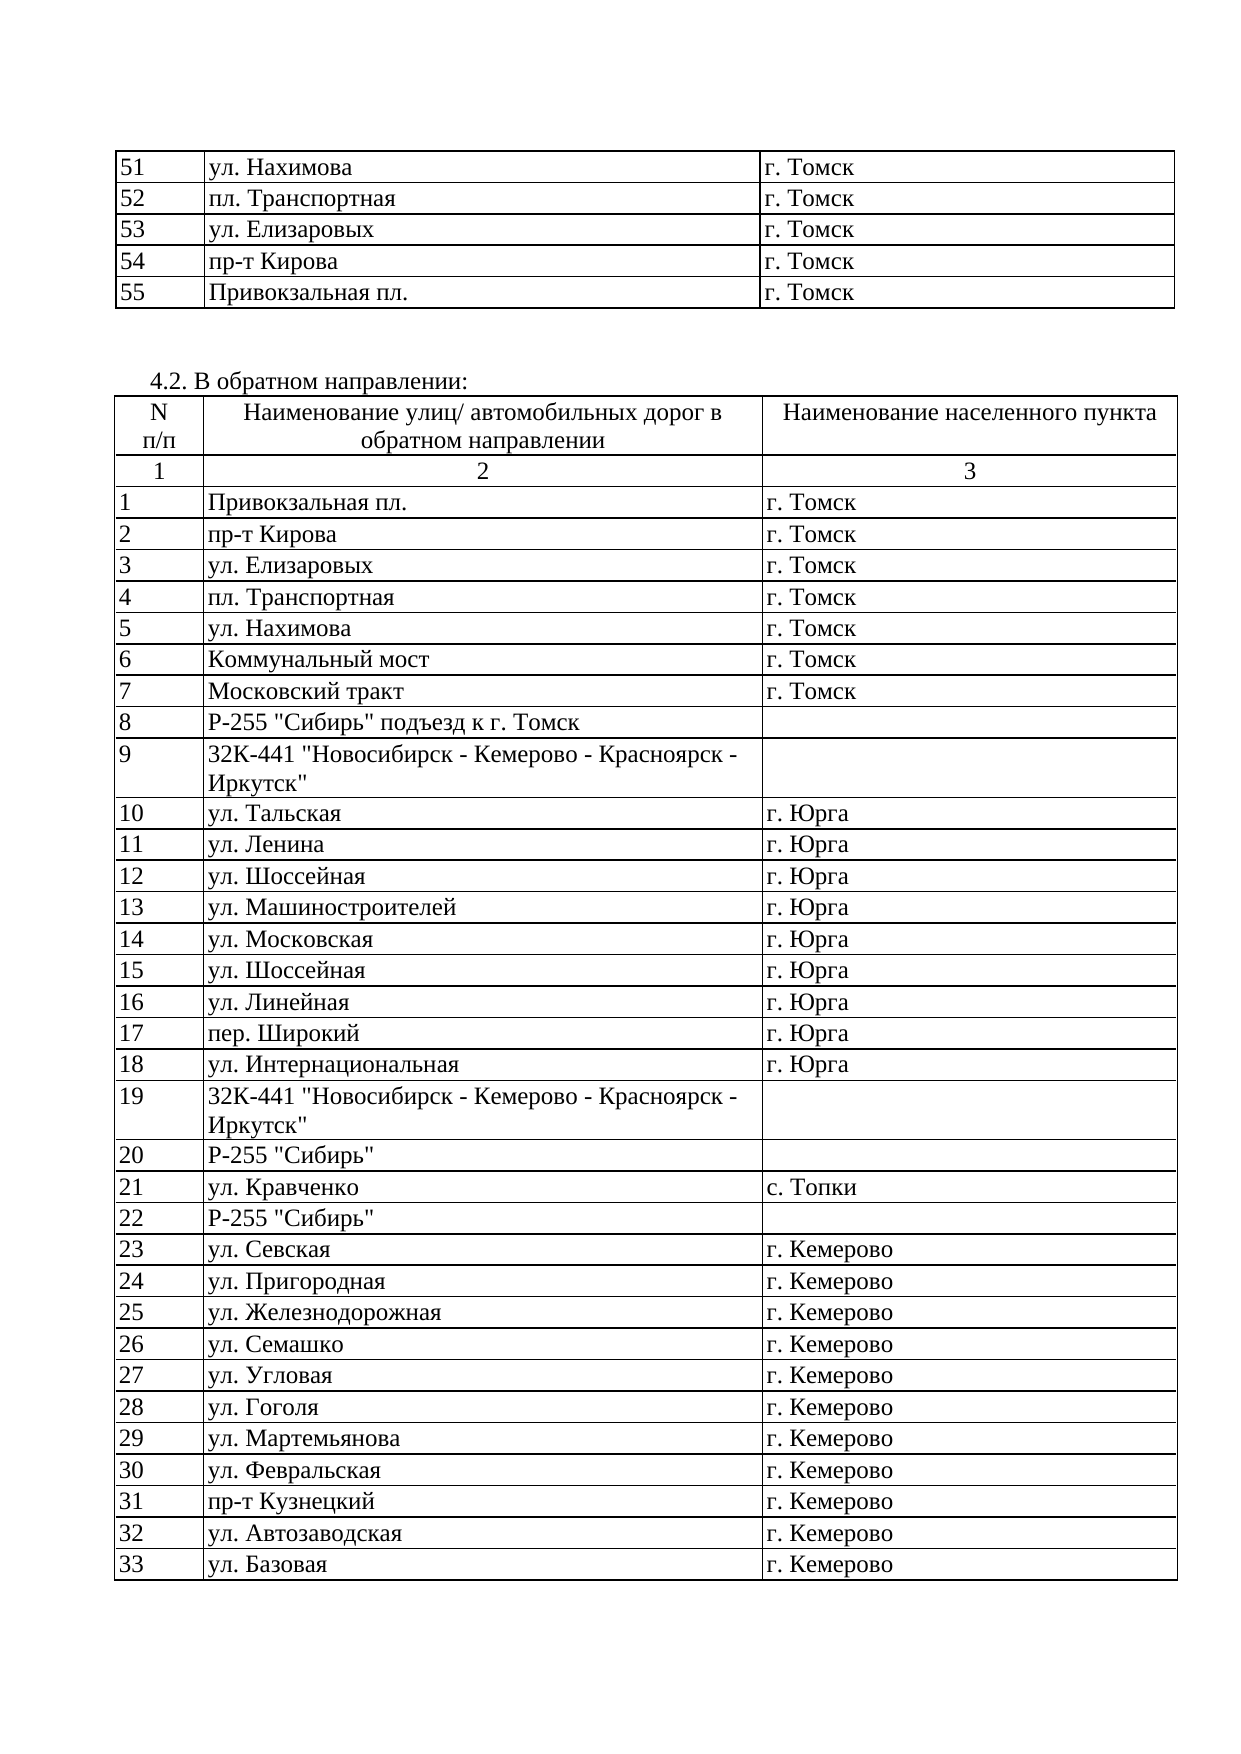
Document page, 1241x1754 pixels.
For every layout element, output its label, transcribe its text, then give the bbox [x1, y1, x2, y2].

table_cell 12 [115, 860, 203, 891]
table_cell ул. Шоссейная [204, 955, 762, 985]
table_cell 6 [115, 644, 203, 674]
table_cell 15 [115, 955, 203, 985]
table_header N п/п [115, 397, 203, 454]
table_cell Р-255 "Сибирь" [204, 1203, 762, 1233]
table_cell 11 [115, 829, 203, 859]
table_cell г. Юрга [763, 922, 1177, 954]
table_cell ул. Интернациональная [204, 1050, 762, 1079]
table_cell 2 [115, 518, 203, 548]
table_cell г. Кемерово [763, 1485, 1177, 1516]
table_cell г. Томск [763, 486, 1177, 517]
table_cell ул. Елизаровых [205, 215, 759, 244]
table_cell 54 [117, 246, 204, 276]
table_cell 32К-441 "Новосибирск - Кемерово - Красноярск - Иркутск" [204, 1081, 762, 1138]
table_cell 13 [115, 892, 203, 922]
table_cell [763, 737, 1177, 796]
table_cell ул. Железнодорожная [204, 1297, 762, 1327]
table_cell 3 [115, 550, 203, 580]
table_cell пр-т Кирова [205, 246, 759, 276]
table_cell г. Томск [763, 674, 1177, 706]
table_cell 20 [115, 1140, 203, 1170]
table_cell 22 [115, 1203, 203, 1233]
table_cell ул. Кравченко [204, 1172, 762, 1201]
table_cell ул. Пригородная [204, 1266, 762, 1296]
table_cell ул. Линейная [204, 987, 762, 1017]
table_cell 21 [115, 1171, 203, 1201]
table_cell Р-255 "Сибирь" [204, 1140, 762, 1170]
table_cell г. Кемерово [763, 1516, 1177, 1547]
table_cell 55 [117, 277, 204, 307]
table_cell Коммунальный мост [204, 645, 762, 674]
table_cell ул. Нахимова [205, 152, 759, 181]
table_cell ул. Февральская [204, 1455, 762, 1484]
table_cell 23 [115, 1234, 203, 1264]
table_cell 52 [117, 183, 204, 213]
table_cell 17 [115, 1018, 203, 1048]
table_cell г. Юрга [763, 859, 1177, 891]
table_cell пр-т Кузнецкий [204, 1486, 762, 1516]
table_cell г. Кемерово [763, 1422, 1177, 1453]
table_cell г. Томск [763, 517, 1177, 548]
table_header Наименование улиц/ автомобильных дорог в обратном направлении [204, 397, 762, 454]
table_cell 27 [115, 1360, 203, 1390]
table_cell Привокзальная пл. [204, 487, 762, 517]
table_cell 30 [115, 1454, 203, 1484]
table_cell ул. Семашко [204, 1329, 762, 1359]
table_cell 32 [115, 1517, 203, 1547]
table_cell г. Кемерово [763, 1327, 1177, 1359]
table_cell ул. Автозаводская [204, 1518, 762, 1547]
table_cell 1 [115, 455, 203, 486]
table_cell 10 [115, 798, 203, 828]
table_cell 8 [115, 707, 203, 737]
table_cell пр-т Кирова [204, 519, 762, 548]
table_cell пл. Транспортная [205, 183, 759, 213]
table_cell Привокзальная пл. [205, 277, 759, 307]
table_cell ул. Гоголя [204, 1392, 762, 1422]
table_cell [763, 706, 1177, 737]
table_cell г. Томск [761, 152, 1174, 181]
table_cell [763, 1139, 1177, 1170]
table_cell ул. Севская [204, 1235, 762, 1264]
table_cell 53 [117, 215, 204, 244]
table_cell 31 [115, 1486, 203, 1516]
table_cell г. Кемерово [763, 1390, 1177, 1422]
table_cell 1 [115, 487, 203, 517]
table_cell 32К-441 "Новосибирск - Кемерово - Красноярск - Иркутск" [204, 739, 762, 796]
table_cell г. Томск [763, 611, 1177, 643]
table_cell 7 [115, 675, 203, 706]
table_cell г. Кемерово [763, 1233, 1177, 1264]
table_cell ул. Ленина [204, 830, 762, 859]
table_cell г. Кемерово [763, 1453, 1177, 1484]
table_cell 3 [763, 454, 1177, 486]
table_cell г. Томск [761, 246, 1174, 276]
table_cell 24 [115, 1265, 203, 1296]
table_cell Московский тракт [204, 676, 762, 706]
table_cell 51 [117, 152, 204, 181]
table_cell г. Томск [763, 549, 1177, 580]
table_cell 25 [115, 1297, 203, 1327]
table_cell г. Юрга [763, 1017, 1177, 1048]
table_cell 5 [115, 613, 203, 643]
table_header Наименование населенного пункта [763, 397, 1177, 454]
table_cell г. Юрга [763, 985, 1177, 1017]
table_cell г. Томск [761, 215, 1174, 244]
table_cell ул. Мартемьянова [204, 1423, 762, 1453]
table_cell г. Томск [763, 643, 1177, 674]
table_cell 28 [115, 1391, 203, 1422]
table_cell ул. Московская [204, 924, 762, 954]
text 4.2. В обратном направлении: [150, 366, 1090, 395]
table_cell г. Юрга [763, 828, 1177, 859]
table_cell г. Кемерово [763, 1359, 1177, 1390]
table_cell ул. Машиностроителей [204, 892, 762, 922]
table_cell 26 [115, 1328, 203, 1359]
table_cell 19 [115, 1081, 203, 1138]
table_cell 4 [115, 581, 203, 611]
table_cell г. Томск [763, 580, 1177, 611]
table_cell г. Юрга [763, 891, 1177, 922]
table_cell пл. Транспортная [204, 582, 762, 611]
table_cell 18 [115, 1049, 203, 1079]
table_cell г. Юрга [763, 1048, 1177, 1079]
table_cell ул. Шоссейная [204, 861, 762, 891]
table_cell ул. Нахимова [204, 613, 762, 643]
table_cell 16 [115, 986, 203, 1017]
table_cell ул. Тальская [204, 798, 762, 828]
table_cell 2 [204, 456, 762, 486]
table_cell [763, 1201, 1177, 1233]
table_cell г. Юрга [763, 954, 1177, 985]
table_cell 33 [115, 1549, 203, 1579]
table_cell г. Юрга [763, 796, 1177, 828]
table_cell пер. Широкий [204, 1018, 762, 1048]
table_cell г. Кемерово [763, 1548, 1177, 1579]
table_cell г. Кемерово [763, 1296, 1177, 1327]
table_cell г. Томск [761, 183, 1174, 213]
table_cell ул. Угловая [204, 1360, 762, 1390]
table_cell 29 [115, 1423, 203, 1453]
table_cell 9 [115, 738, 203, 796]
table_cell [763, 1080, 1177, 1138]
table_cell ул. Базовая [204, 1549, 762, 1579]
table_cell ул. Елизаровых [204, 550, 762, 580]
table_cell 14 [115, 923, 203, 954]
table_cell с. Топки [763, 1170, 1177, 1201]
table_cell г. Томск [761, 277, 1174, 307]
table_cell г. Кемерово [763, 1264, 1177, 1296]
table_cell Р-255 "Сибирь" подъезд к г. Томск [204, 707, 762, 737]
